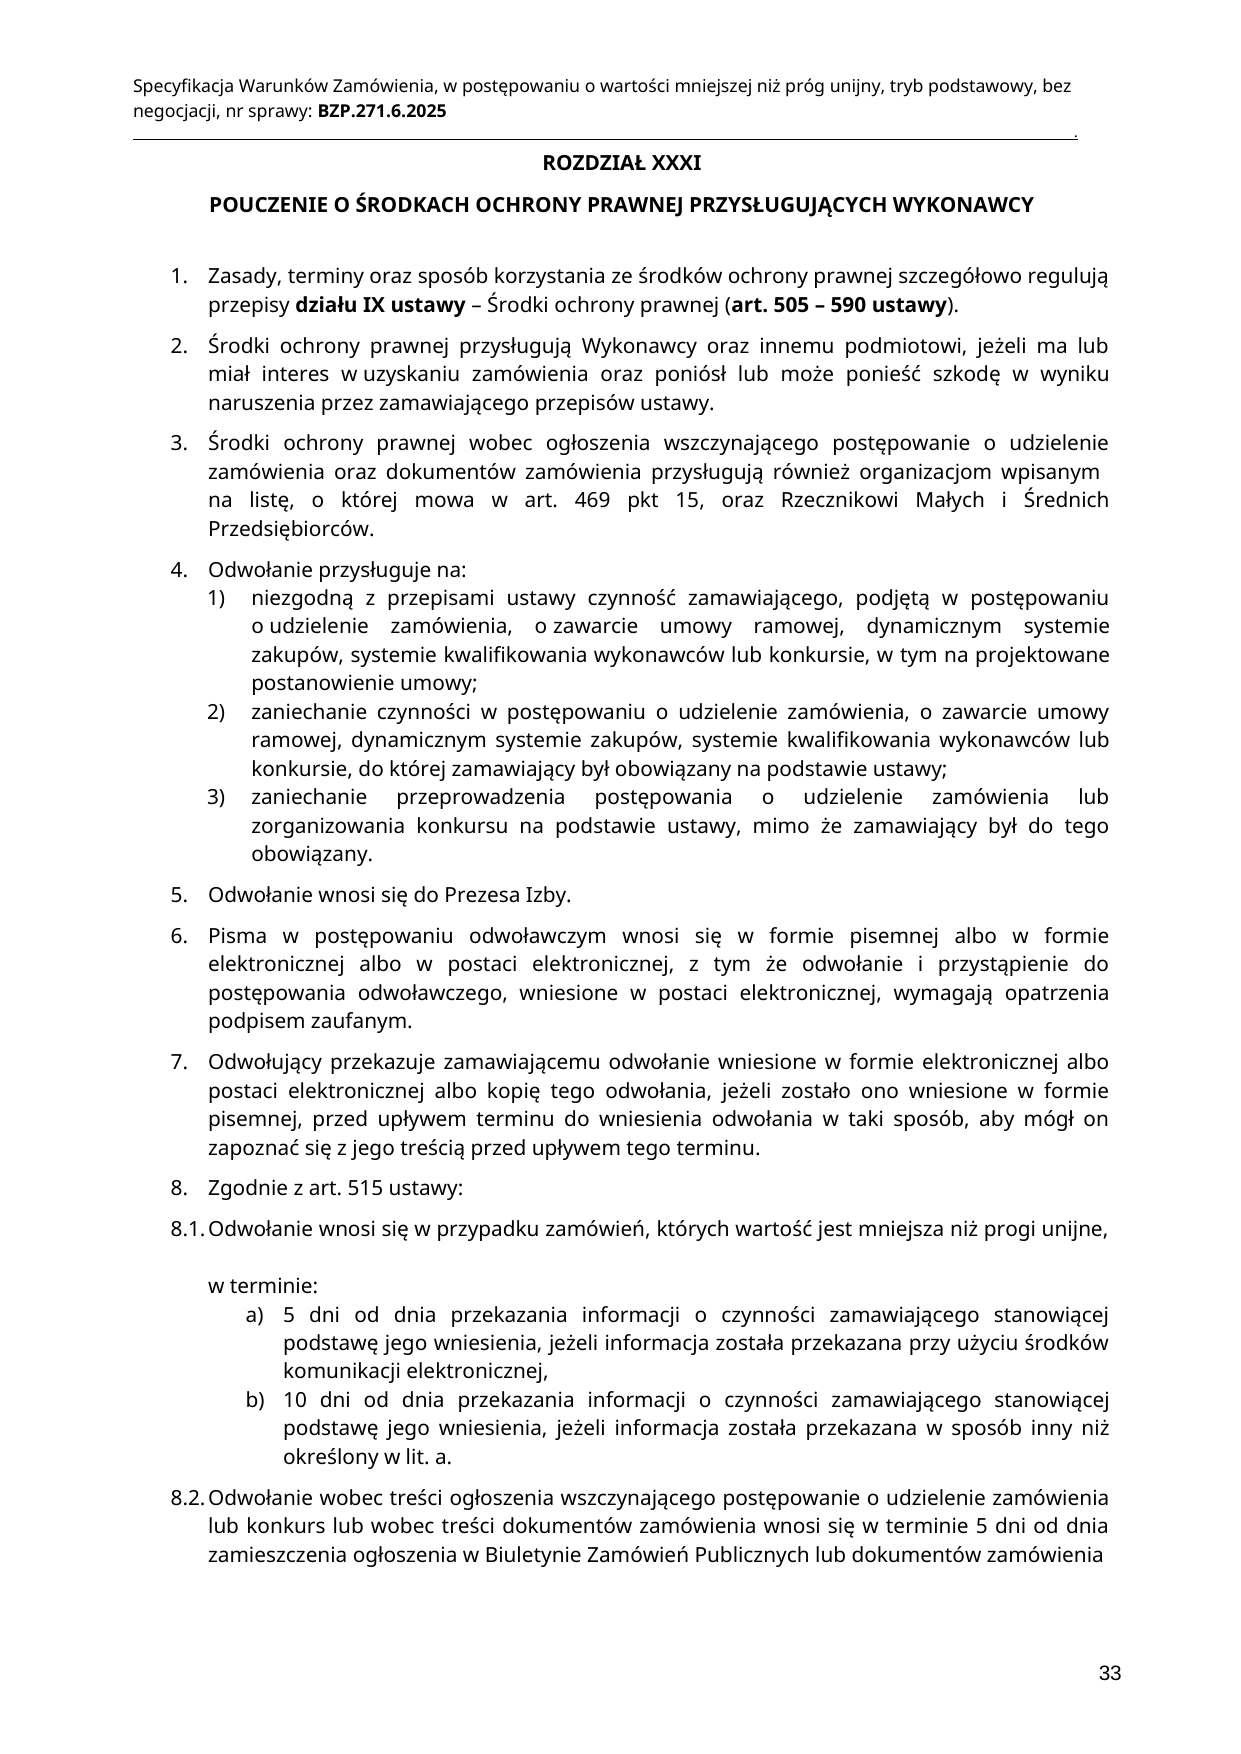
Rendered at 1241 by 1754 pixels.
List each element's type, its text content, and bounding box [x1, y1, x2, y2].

text 3) zaniechanie przeprowadzenia postępowania o udzielenie zamówienia lub zorganizowania konkursu na podstawie ustawy, mimo że zamawiający był do tego obowiązany. [207, 782, 1110, 868]
list 5 dni od dnia przekazania informacji o czynności zamawiającego stanowiącej podstawę jego wniesienia, jeżeli informacja została przekazana przy użyciu środków komunikacji elektronicznej, [245, 1300, 1110, 1385]
list Odwołujący przekazuje zamawiającemu odwołanie wniesione w formie elektronicznej albo postaci elektronicznej albo kopię tego odwołania, jeżeli zostało ono wniesione w formie pisemnej, przed upływem terminu do wniesienia odwołania w taki sposób, aby mógł on zapoznać się z jego treścią przed upływem tego terminu. [170, 1047, 1110, 1161]
list Pisma w postępowaniu odwoławczym wnosi się w formie pisemnej albo w formie elektronicznej albo w postaci elektronicznej, z tym że odwołanie i przystąpienie do postępowania odwoławczego, wniesione w postaci elektronicznej, wymagają opatrzenia podpisem zaufanym. [170, 921, 1110, 1035]
text 2) zaniechanie czynności w postępowaniu o udzielenie zamówienia, o zawarcie umowy ramowej, dynamicznym systemie zakupów, systemie kwalifikowania wykonawców lub konkursie, do której zamawiający był obowiązany na podstawie ustawy; [207, 697, 1110, 782]
text ROZDZIAŁ XXXI [133, 148, 1110, 176]
list Odwołanie wnosi się w przypadku zamówień, których wartość jest mniejsza niż progi unijne, w terminie: [170, 1214, 1110, 1300]
list Zgodnie z art. 515 ustawy: [170, 1173, 1110, 1202]
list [170, 1483, 1110, 1568]
list Odwołanie wnosi się do Prezesa Izby. [170, 880, 1110, 908]
list Zasady, terminy oraz sposób korzystania ze środków ochrony prawnej szczegółowo regulują przepisy działu IX ustawy – Środki ochrony prawnej (art. 505 – 590 ustawy). [170, 261, 1110, 318]
text 1) niezgodną z przepisami ustawy czynność zamawiającego, podjętą w postępowaniu o udzielenie zamówienia, o zawarcie umowy ramowej, dynamicznym systemie zakupów, systemie kwalifikowania wykonawców lub konkursie, w tym na projektowane postanowienie umowy; [207, 583, 1110, 697]
list 10 dni od dnia przekazania informacji o czynności zamawiającego stanowiącej podstawę jego wniesienia, jeżeli informacja została przekazana w sposób inny niż określony w lit. a. [245, 1385, 1110, 1470]
list Środki ochrony prawnej przysługują Wykonawcy oraz innemu podmiotowi, jeżeli ma lub miał interes w uzyskaniu zamówienia oraz poniósł lub może ponieść szkodę w wyniku naruszenia przez zamawiającego przepisów ustawy. [170, 331, 1110, 416]
list Odwołanie przysługuje na: [170, 555, 1110, 583]
list Środki ochrony prawnej wobec ogłoszenia wszczynającego postępowanie o udzielenie zamówienia oraz dokumentów zamówienia przysługują również organizacjom wpisanym na listę, o której mowa w art. 469 pkt 15, oraz Rzecznikowi Małych i Średnich Przedsiębiorców. [170, 428, 1110, 542]
text POUCZENIE O ŚRODKACH OCHRONY PRAWNEJ PRZYSŁUGUJĄCYCH WYKONAWCY [133, 190, 1110, 219]
